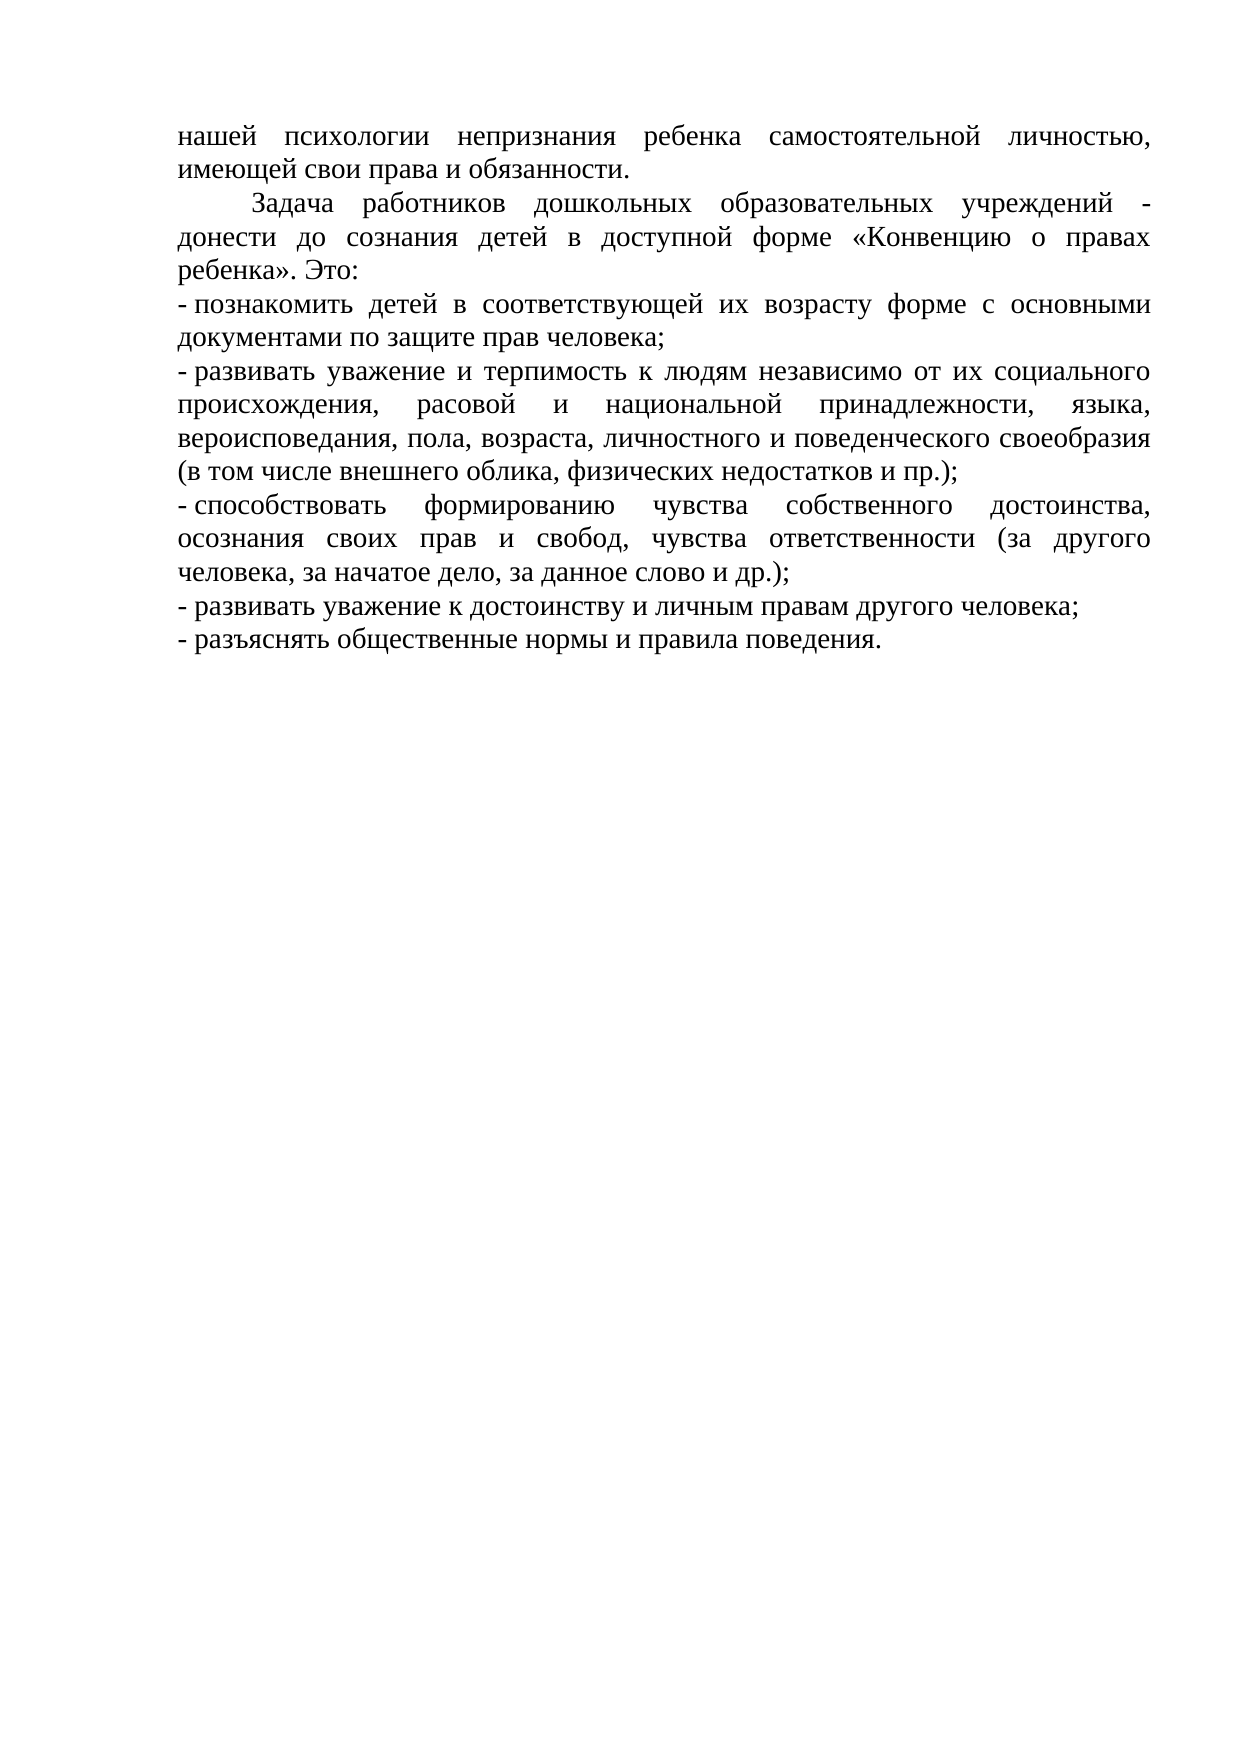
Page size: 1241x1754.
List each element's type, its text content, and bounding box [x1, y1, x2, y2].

text Задача работников дошкольных образовательных учреждений - донести до сознания детей в доступной форме «Конвенцию о правах ребенка». Это: [177, 185, 1152, 286]
text - разъяснять общественные нормы и правила поведения. [177, 621, 1152, 655]
text - развивать уважение и терпимость к людям независимо от их социального происхождения, расовой и национальной принадлежности, языка, вероисповедания, пола, возраста, личностного и поведенческого своеобразия (в том числе внешнего облика, физических недостатков и пр.); [177, 353, 1152, 487]
text - познакомить детей в соответствующей их возрасту форме с основными документами по защите прав человека; [177, 286, 1152, 353]
text - способствовать формированию чувства собственного достоинства, осознания своих прав и свобод, чувства ответственности (за другого человека, за начатое дело, за данное слово и др.); [177, 487, 1152, 588]
text - развивать уважение к достоинству и личным правам другого человека; [177, 588, 1152, 621]
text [177, 118, 1152, 185]
